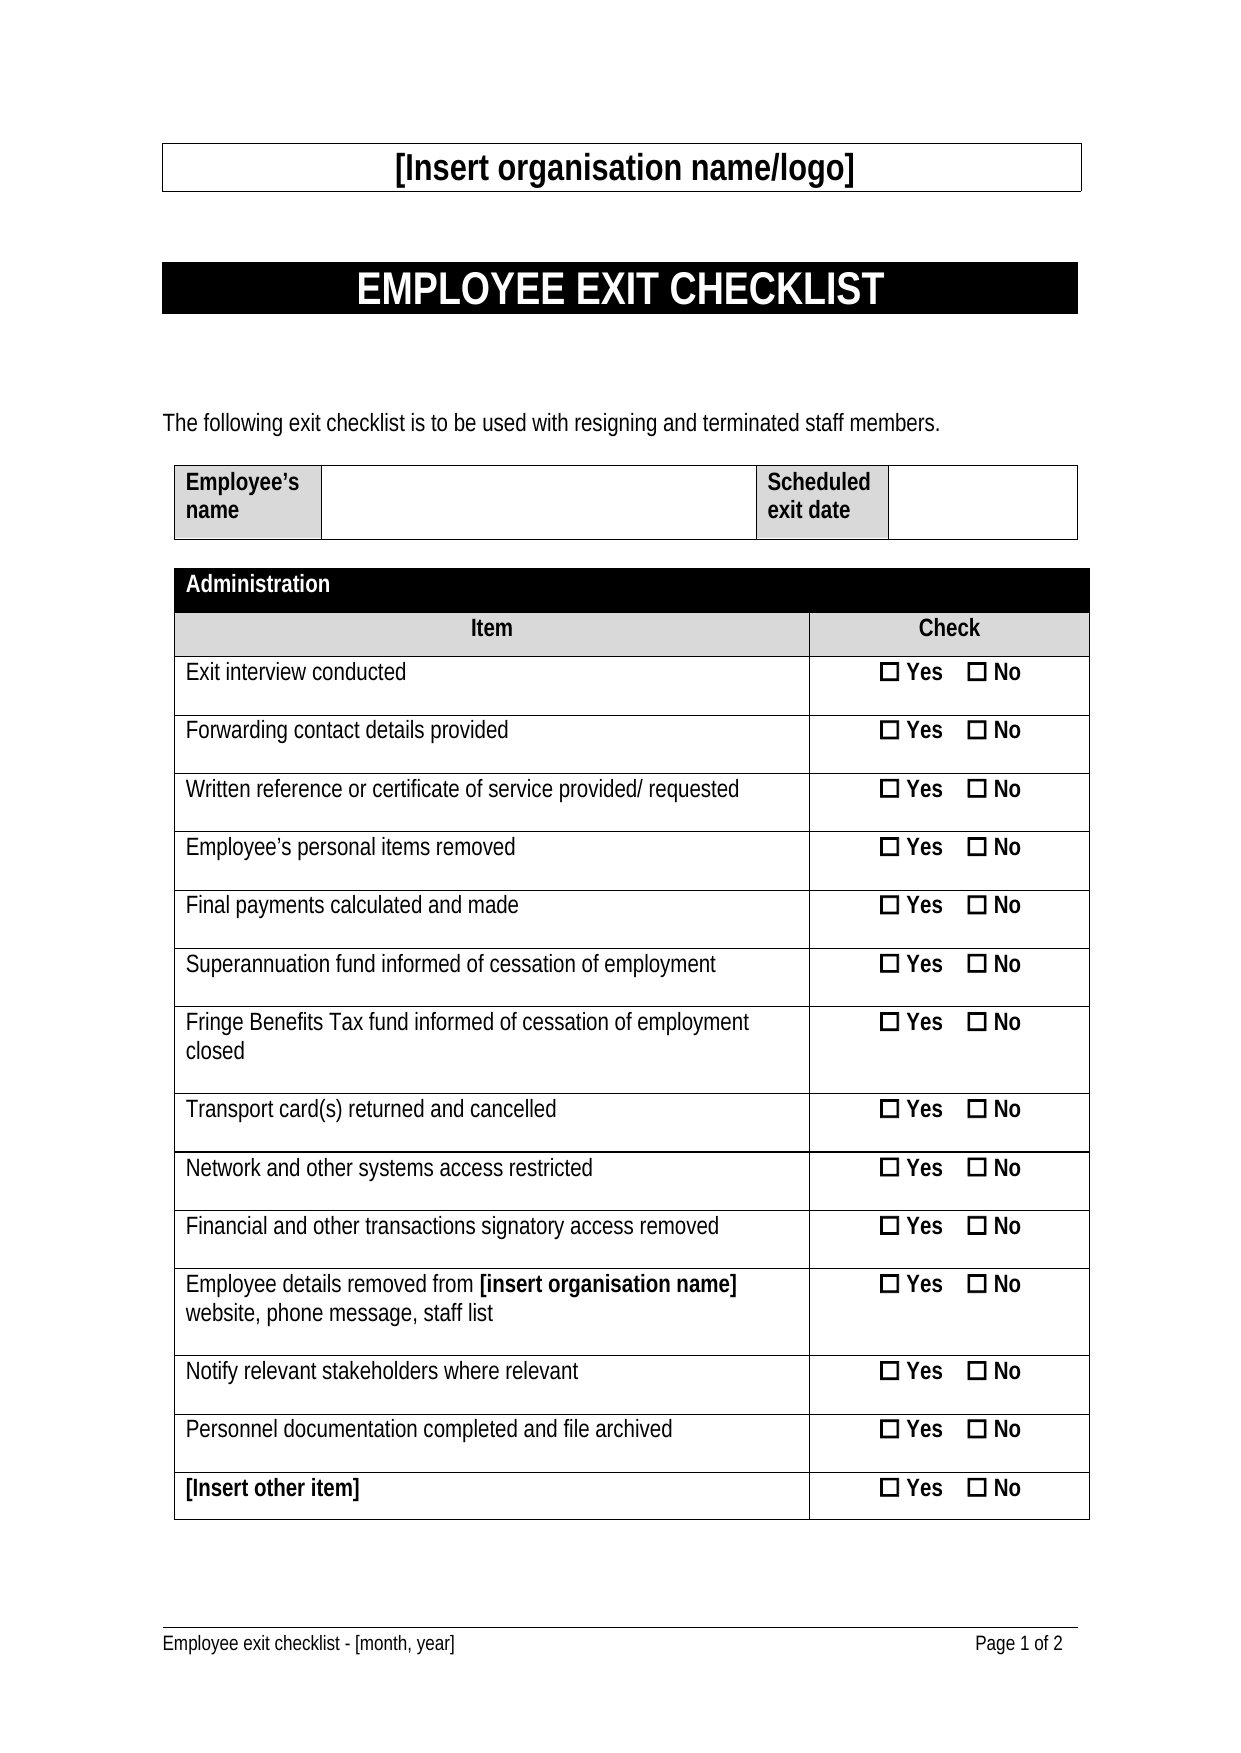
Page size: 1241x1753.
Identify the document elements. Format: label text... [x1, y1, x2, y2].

table_cell Yes No [810, 1094, 1089, 1151]
table_cell Transport card(s) returned and cancelled [175, 1094, 809, 1151]
table_cell Yes No [810, 1473, 1089, 1519]
table_cell Yes No [810, 832, 1089, 889]
table_header Employee’s name [175, 466, 321, 538]
table_cell Yes No [810, 949, 1089, 1006]
table_cell Check [810, 613, 1089, 656]
table_header Administration [175, 569, 1089, 612]
table_cell Employee details removed from [insert organisation name] website, phone message, staff list [175, 1269, 809, 1355]
table_cell Notify relevant stakeholders where relevant [175, 1356, 809, 1413]
table_cell Yes No [810, 657, 1089, 714]
table_cell Yes No [810, 716, 1089, 773]
table_cell Superannuation fund informed of cessation of employment [175, 949, 809, 1006]
table_cell Yes No [810, 774, 1089, 831]
table_header [889, 466, 1077, 538]
table_cell Yes No [810, 1415, 1089, 1472]
table_header [322, 466, 756, 538]
table_cell Fringe Benefits Tax fund informed of cessation of employment closed [175, 1007, 809, 1093]
table_cell Employee’s personal items removed [175, 832, 809, 889]
table_cell Forwarding contact details provided [175, 716, 809, 773]
table_header Scheduled exit date [757, 466, 888, 538]
table_cell Item [175, 613, 809, 656]
text [Insert organisation name/logo] [163, 144, 1081, 191]
table_cell Yes No [810, 891, 1089, 948]
table_cell Yes No [810, 1007, 1089, 1093]
table_cell Yes No [810, 1269, 1089, 1355]
table_cell Final payments calculated and made [175, 891, 809, 948]
table_cell Yes No [810, 1356, 1089, 1413]
table_cell Written reference or certificate of service provided/ requested [175, 774, 809, 831]
subtitle EMPLOYEE EXIT CHECKLIST [162, 262, 1078, 314]
table_cell [Insert other item] [175, 1473, 809, 1519]
table_cell Yes No [810, 1153, 1089, 1210]
table_cell Exit interview conducted [175, 657, 809, 714]
table_cell Personnel documentation completed and file archived [175, 1415, 809, 1472]
table_cell Yes No [810, 1211, 1089, 1268]
text The following exit checklist is to be used with resigning and terminated staff members. [162, 408, 1078, 437]
table_cell Network and other systems access restricted [175, 1153, 809, 1210]
table_cell Financial and other transactions signatory access removed [175, 1211, 809, 1268]
